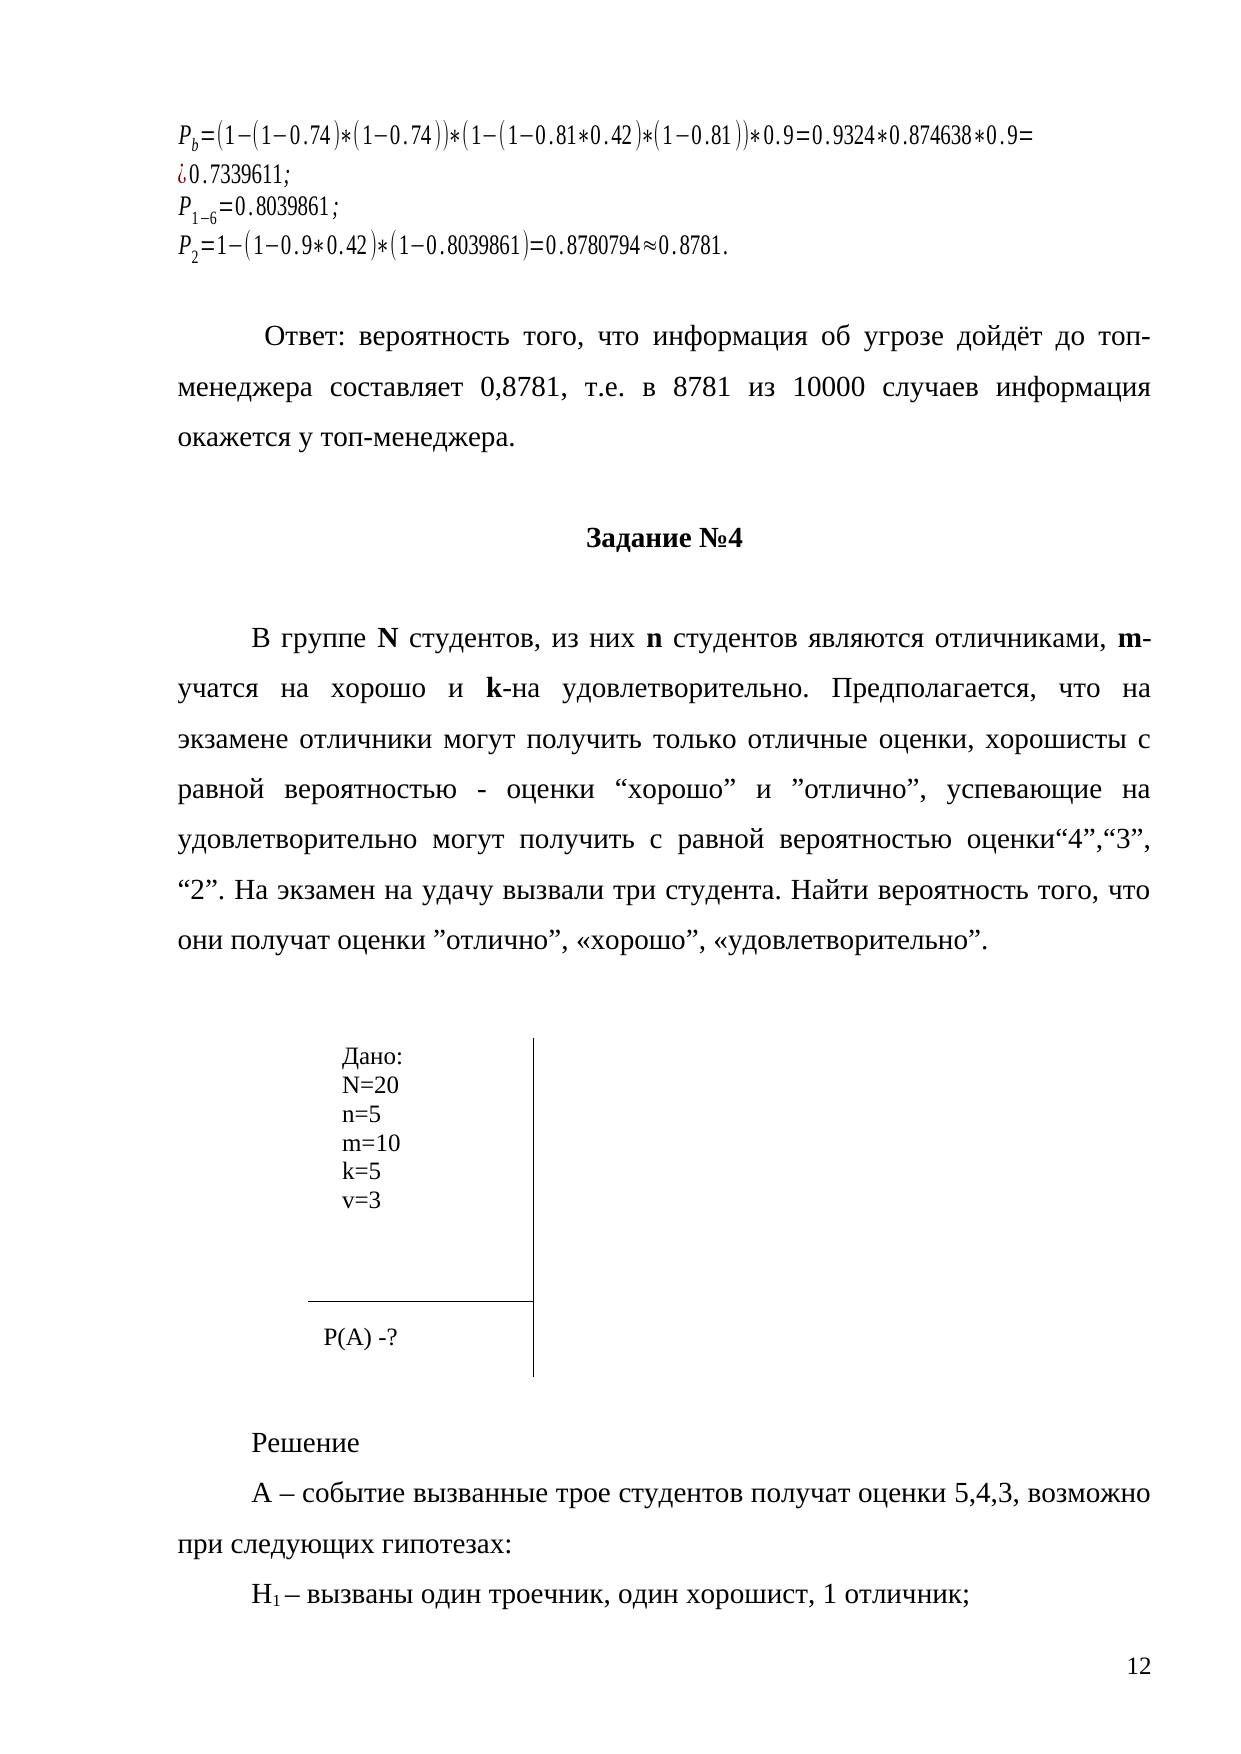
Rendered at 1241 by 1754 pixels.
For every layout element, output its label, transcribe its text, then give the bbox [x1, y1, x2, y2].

text A – событие вызванные трое студентов получат оценки 5,4,3, возможно при следующих гипотезах: [177, 1476, 1152, 1559]
text Задание №4 [177, 520, 1152, 553]
text Ответ: вероятность того, что информация об угрозе дойдёт до топ-менеджера составляет 0,8781, т.е. в 8781 из 10000 случаев информация окажется у топ-менеджера. [177, 318, 1152, 453]
text В группе N студентов, из них n студентов являются отличниками, m-учатся на хорошо и k-на удовлетворительно. Предполагается, что на экзамене отличники могут получить только отличные оценки, хорошисты с равной вероятностью - оценки “хорошо” и ”отлично”, успевающие на удовлетворительно могут получить с равной вероятностью оценки“4”,“3”, “2”. На экзамен на удачу вызвали три студента. Найти вероятность того, что они получат оценки ”отлично”, «хорошо”, «удовлетворительно”. [177, 620, 1152, 956]
text Решение [177, 1425, 1152, 1459]
text Н1 – вызваны один троечник, один хорошист, 1 отличник; [177, 1576, 1152, 1610]
